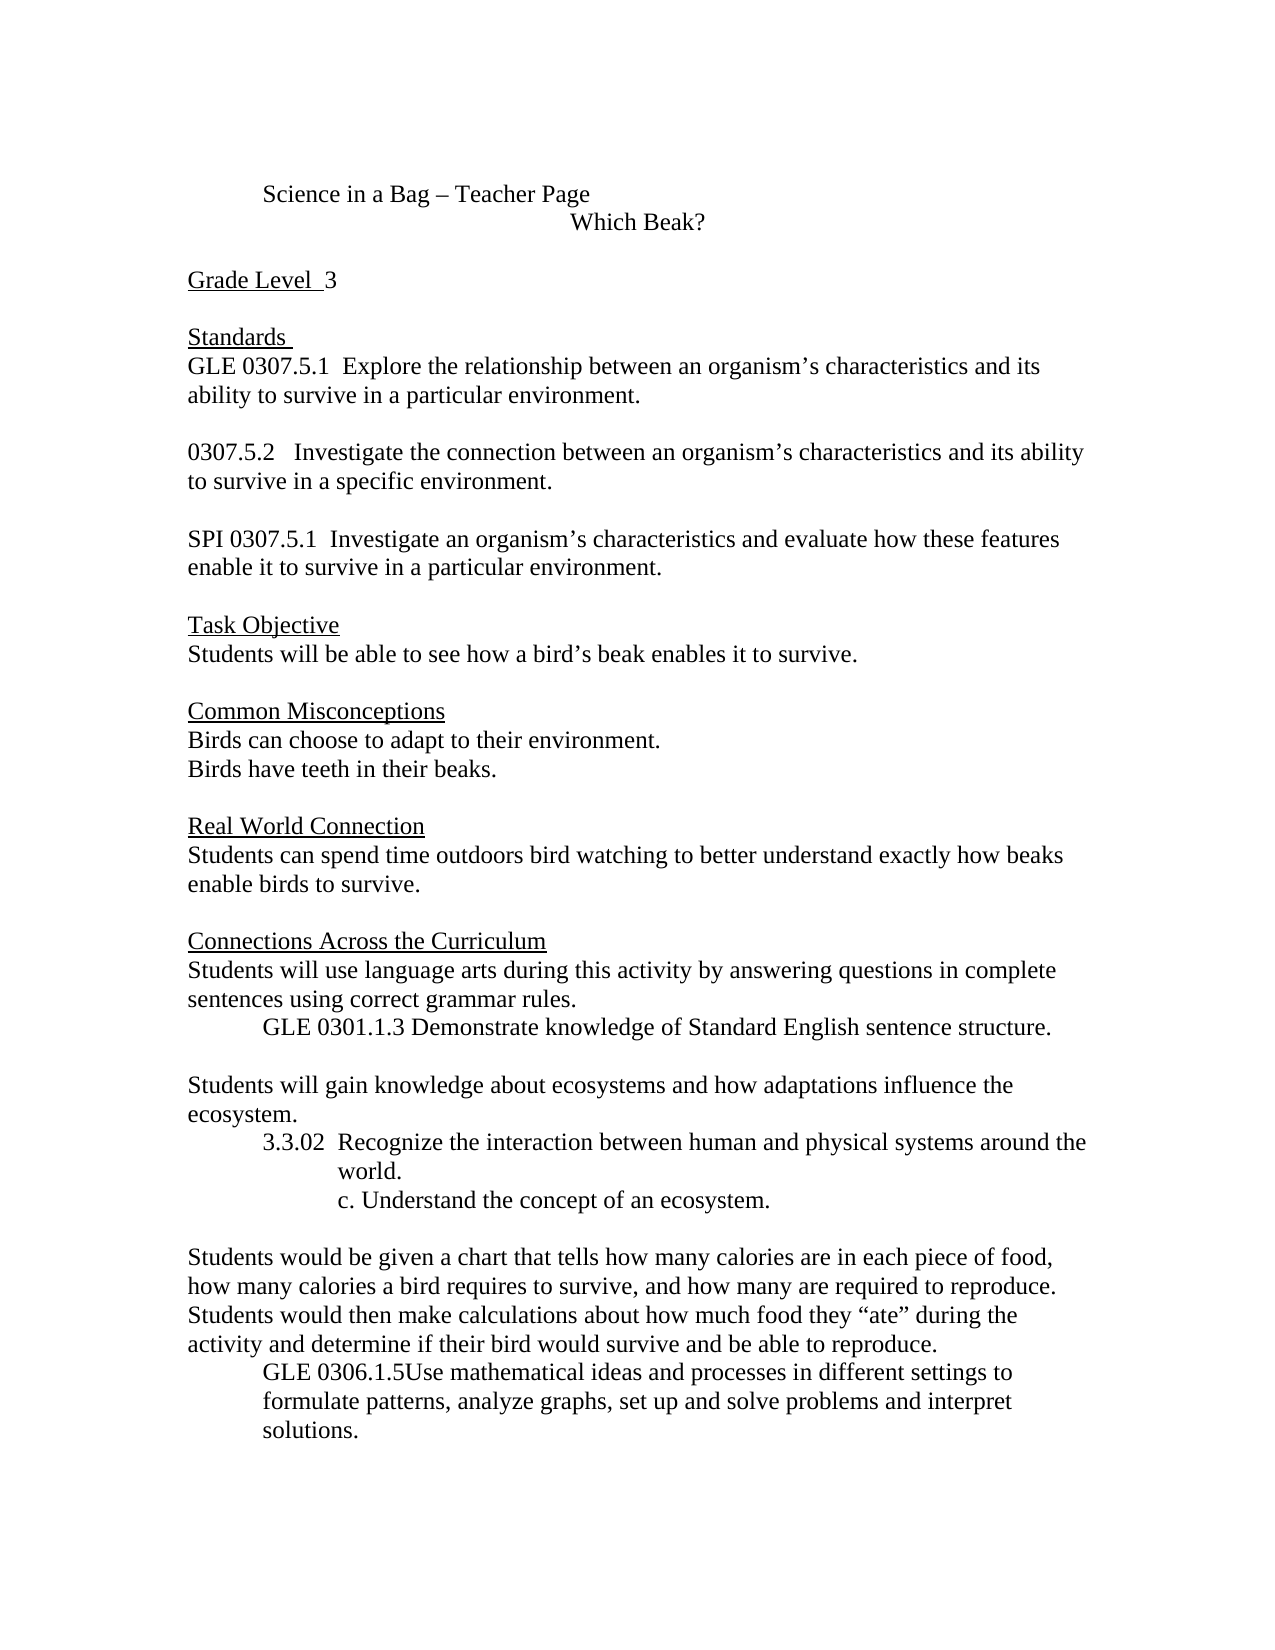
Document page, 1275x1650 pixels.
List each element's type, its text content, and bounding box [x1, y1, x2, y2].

text Students can spend time outdoors bird watching to better understand exactly how beaks enable birds to survive. [187, 840, 1087, 897]
list c. Understand the concept of an ecosystem. [262, 1185, 1087, 1214]
text Standards [187, 322, 1087, 351]
text 0307.5.2 Investigate the connection between an organism’s characteristics and its ability to survive in a specific environment. [187, 437, 1087, 495]
text Grade Level 3 [187, 265, 1087, 294]
text Common Misconceptions [187, 696, 1087, 725]
text Students will use language arts during this activity by answering questions in complete sentences using correct grammar rules. [187, 955, 1087, 1012]
text GLE 0306.1.5Use mathematical ideas and processes in different settings to formulate patterns, analyze graphs, set up and solve problems and interpret solutions. [262, 1357, 1087, 1444]
text Birds can choose to adapt to their environment. [187, 725, 1087, 754]
text Which Beak? [187, 207, 1087, 236]
text Birds have teeth in their beaks. [187, 754, 1087, 782]
list Science in a Bag – Teacher Page [262, 179, 1087, 207]
text Task Objective [187, 610, 1087, 639]
text Students will gain knowledge about ecosystems and how adaptations influence the ecosystem. [187, 1070, 1087, 1127]
text Students would be given a chart that tells how many calories are in each piece of food, how many calories a bird requires to survive, and how many are required to reproduce. Students would then make calculations about how much food they “ate” during the activity and determine if their bird would survive and be able to reproduce. [187, 1242, 1087, 1357]
list Recognize the interaction between human and physical systems around the world. [262, 1127, 1087, 1185]
text Students will be able to see how a bird’s beak enables it to survive. [187, 639, 1087, 667]
text SPI 0307.5.1 Investigate an organism’s characteristics and evaluate how these features enable it to survive in a particular environment. [187, 524, 1087, 581]
text GLE 0301.1.3 Demonstrate knowledge of Standard English sentence structure. [187, 1012, 1087, 1041]
text GLE 0307.5.1 Explore the relationship between an organism’s characteristics and its ability to survive in a particular environment. [187, 351, 1087, 409]
text Real World Connection [187, 811, 1087, 840]
text Connections Across the Curriculum [187, 926, 1087, 955]
